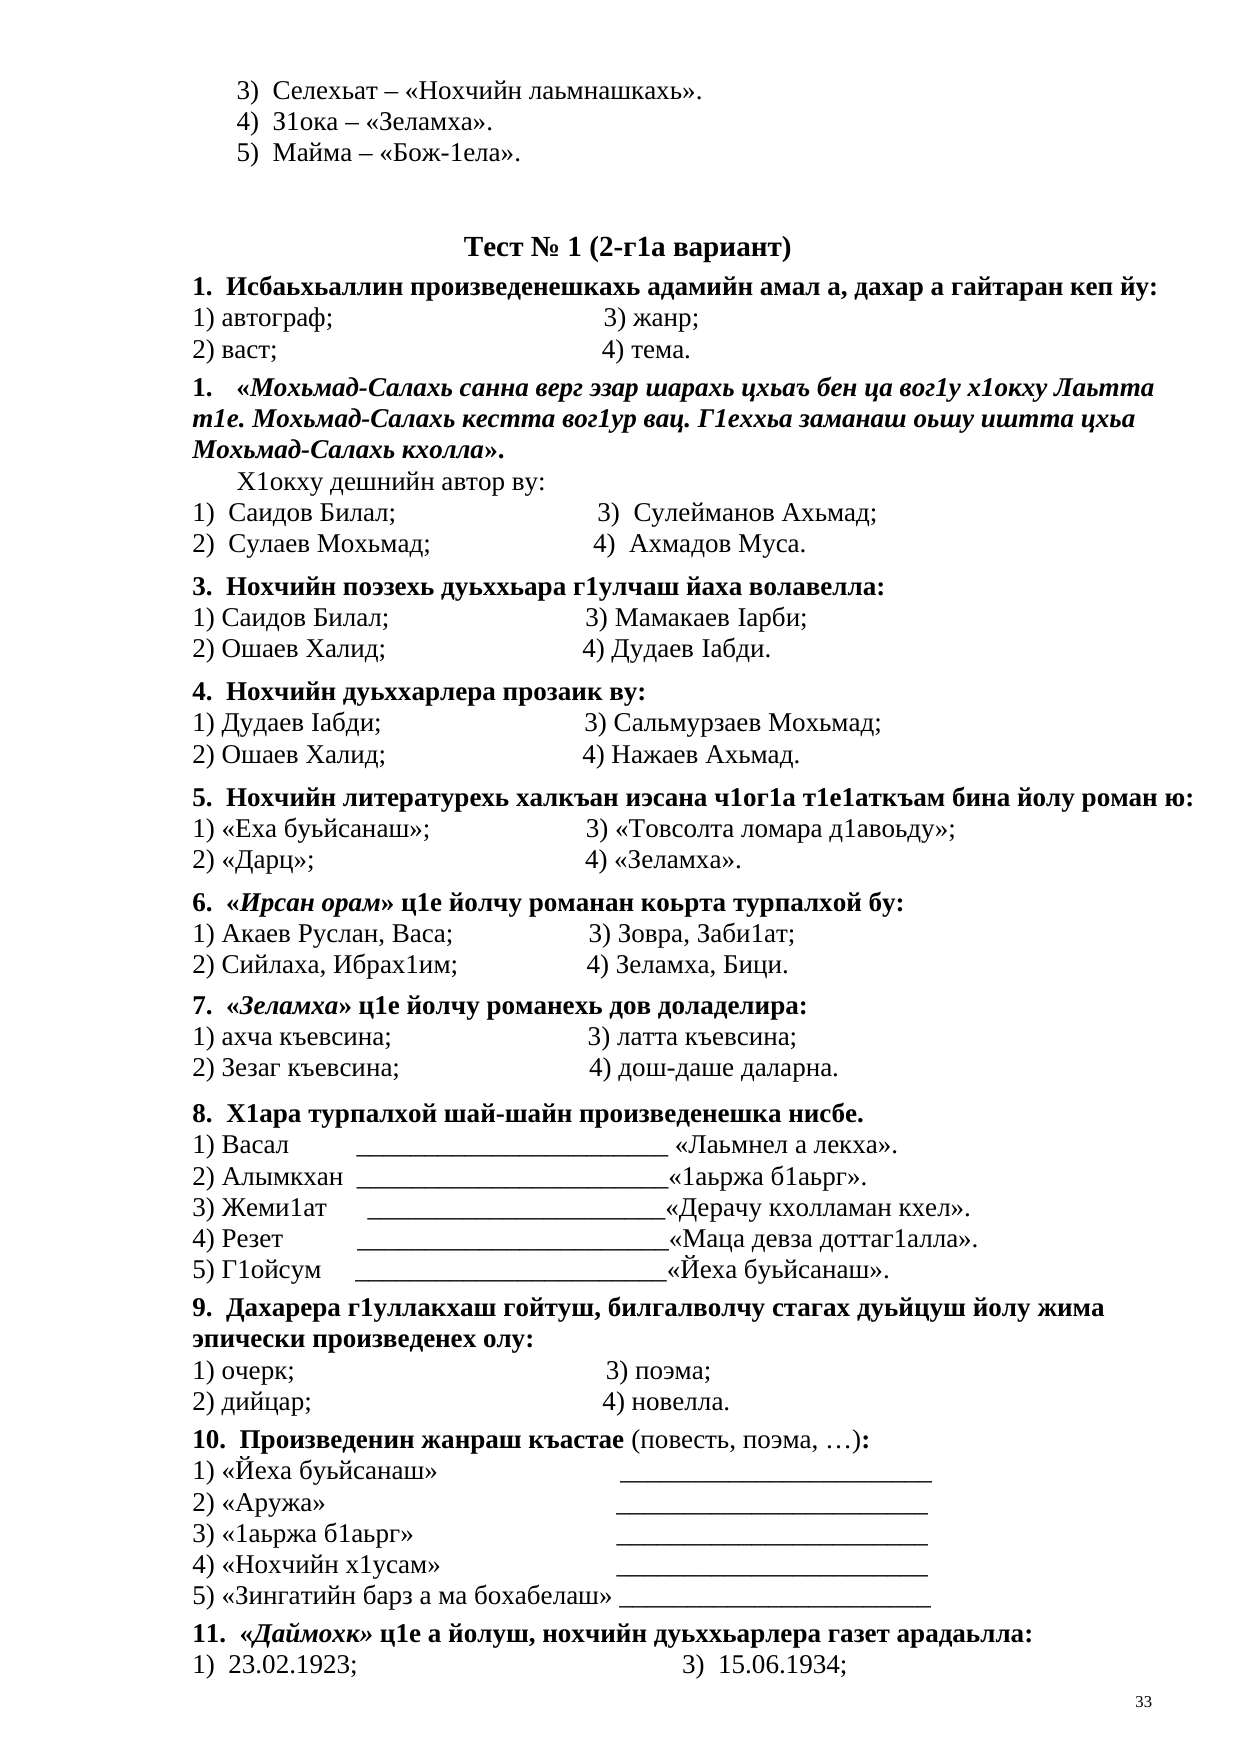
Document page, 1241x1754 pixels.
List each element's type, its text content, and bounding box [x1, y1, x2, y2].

text 1) Васал _______________________ «Лаьмнел а лекха». [192, 1128, 1167, 1159]
text 9. Дахарера г1уллакхаш гойтуш, билгалволчу стагах дуьйцуш йолу жима эпически произведенех олу: [192, 1291, 1152, 1354]
text 4) Резет _______________________«Маца девза доттаг1алла». [192, 1222, 1167, 1253]
text 2) Сулаев Мохьмад; 4) Ахмадов Муса. [148, 527, 1167, 558]
text 3. Нохчийн поэзехь дуьххьара г1улчаш йаха волавелла: [89, 570, 1152, 601]
text 1) ахча къевсина; 3) латта къевсина; [192, 1020, 1152, 1052]
text 2) дийцар; 4) новелла. [192, 1385, 1152, 1416]
text 2) васт; 4) тема. [192, 333, 1152, 364]
text 1) Дудаев Iабди; 3) Сальмурзаев Мохьмад; [89, 707, 1152, 738]
list Алымкхан _______________________«1аьржа б1аьрг». [192, 1159, 1167, 1191]
text 4. Нохчийн дуьххарлера прозаик ву: [89, 675, 1152, 707]
text 1) «Йеха буьйсанаш» _______________________ [148, 1454, 1167, 1486]
text 6. «Ирсан орам» ц1е йолчу романан коьрта турпалхой бу: [89, 886, 1152, 917]
text 2) Ошаев Халид; 4) Нажаев Ахьмад. [89, 738, 1152, 769]
text 4) «Нохчийн х1усам» _______________________ [148, 1548, 1167, 1579]
text 1) очерк; 3) поэма; [192, 1354, 1152, 1385]
text 1) «Еха буьйсанаш»; 3) «Товсолта ломара д1авоьду»; [192, 812, 1152, 843]
text 7. «Зеламха» ц1е йолчу романехь дов доладелира: [192, 989, 1152, 1020]
text 1) Саидов Билал; 3) Мамакаев Iарби; [89, 601, 1152, 632]
text 5. Нохчийн литературехь халкъан иэсана ч1ог1а т1е1аткъам бина йолу роман ю: [192, 781, 1211, 812]
text 2) «Дарц»; 4) «Зеламха». [192, 843, 1152, 874]
text 1) автограф; 3) жанр; [192, 302, 1152, 333]
text Тест № 1 (2-г1а вариант) [89, 229, 1167, 263]
text 5) Майма – «Бож-1ела». [236, 136, 1167, 167]
list Жеми1ат ______________________«Дерачу кхолламан кхел». [192, 1191, 1167, 1222]
text 1) Саидов Билал; 3) Сулейманов Ахьмад; [148, 496, 1167, 527]
text 2) Ошаев Халид; 4) Дудаев Iабди. [89, 632, 1152, 663]
text 8. Х1ара турпалхой шай-шайн произведенешка нисбе. [192, 1097, 1167, 1128]
text 11. «Даймохк» ц1е а йолуш, нохчийн дуьххьарлера газет арадаьлла: [148, 1617, 1167, 1649]
text Х1окху дешнийн автор ву: [192, 464, 1167, 496]
text 1. Исбаьхьаллин произведенешкахь адамийн амал а, дахар а гайтаран кеп йу: [89, 270, 1196, 302]
text 3) Селехьат – «Нохчийн лаьмнашкахь». [236, 74, 1167, 105]
text 1) Акаев Руслан, Васа; 3) Зовра, Заби1ат; [89, 917, 1152, 948]
text 2) «Аружа» _______________________ [148, 1486, 1167, 1517]
text 2) Зезаг къевсина; 4) дош-даше даларна. [192, 1052, 1152, 1083]
text 5) «Зингатийн барз а ма бохабелаш» _______________________ [148, 1579, 1167, 1610]
text 2) Сийлаха, Ибрах1им; 4) Зеламха, Бици. [89, 948, 1152, 980]
text 10. Произведенин жанраш къастае (повесть, поэма, …): [148, 1423, 1167, 1454]
list 5) Г1ойсум _______________________«Йеха буьйсанаш». [192, 1253, 1167, 1284]
text 3) «1аьржа б1аьрг» _______________________ [148, 1517, 1167, 1548]
text 4) З1ока – «Зеламха». [236, 105, 1167, 136]
list «Мохьмад-Салахь санна верг эзар шарахь цхьаъ бен ца вог1у х1окху Лаьтта т1е. Мохьмад-Салахь кестта вог1ур вац. Г1еххьа заманаш оьшу иштта цхьа Мохьмад-Салахь кхолла». [192, 371, 1167, 464]
text 1) 23.02.1923; 3) 15.06.1934; [148, 1649, 1167, 1680]
